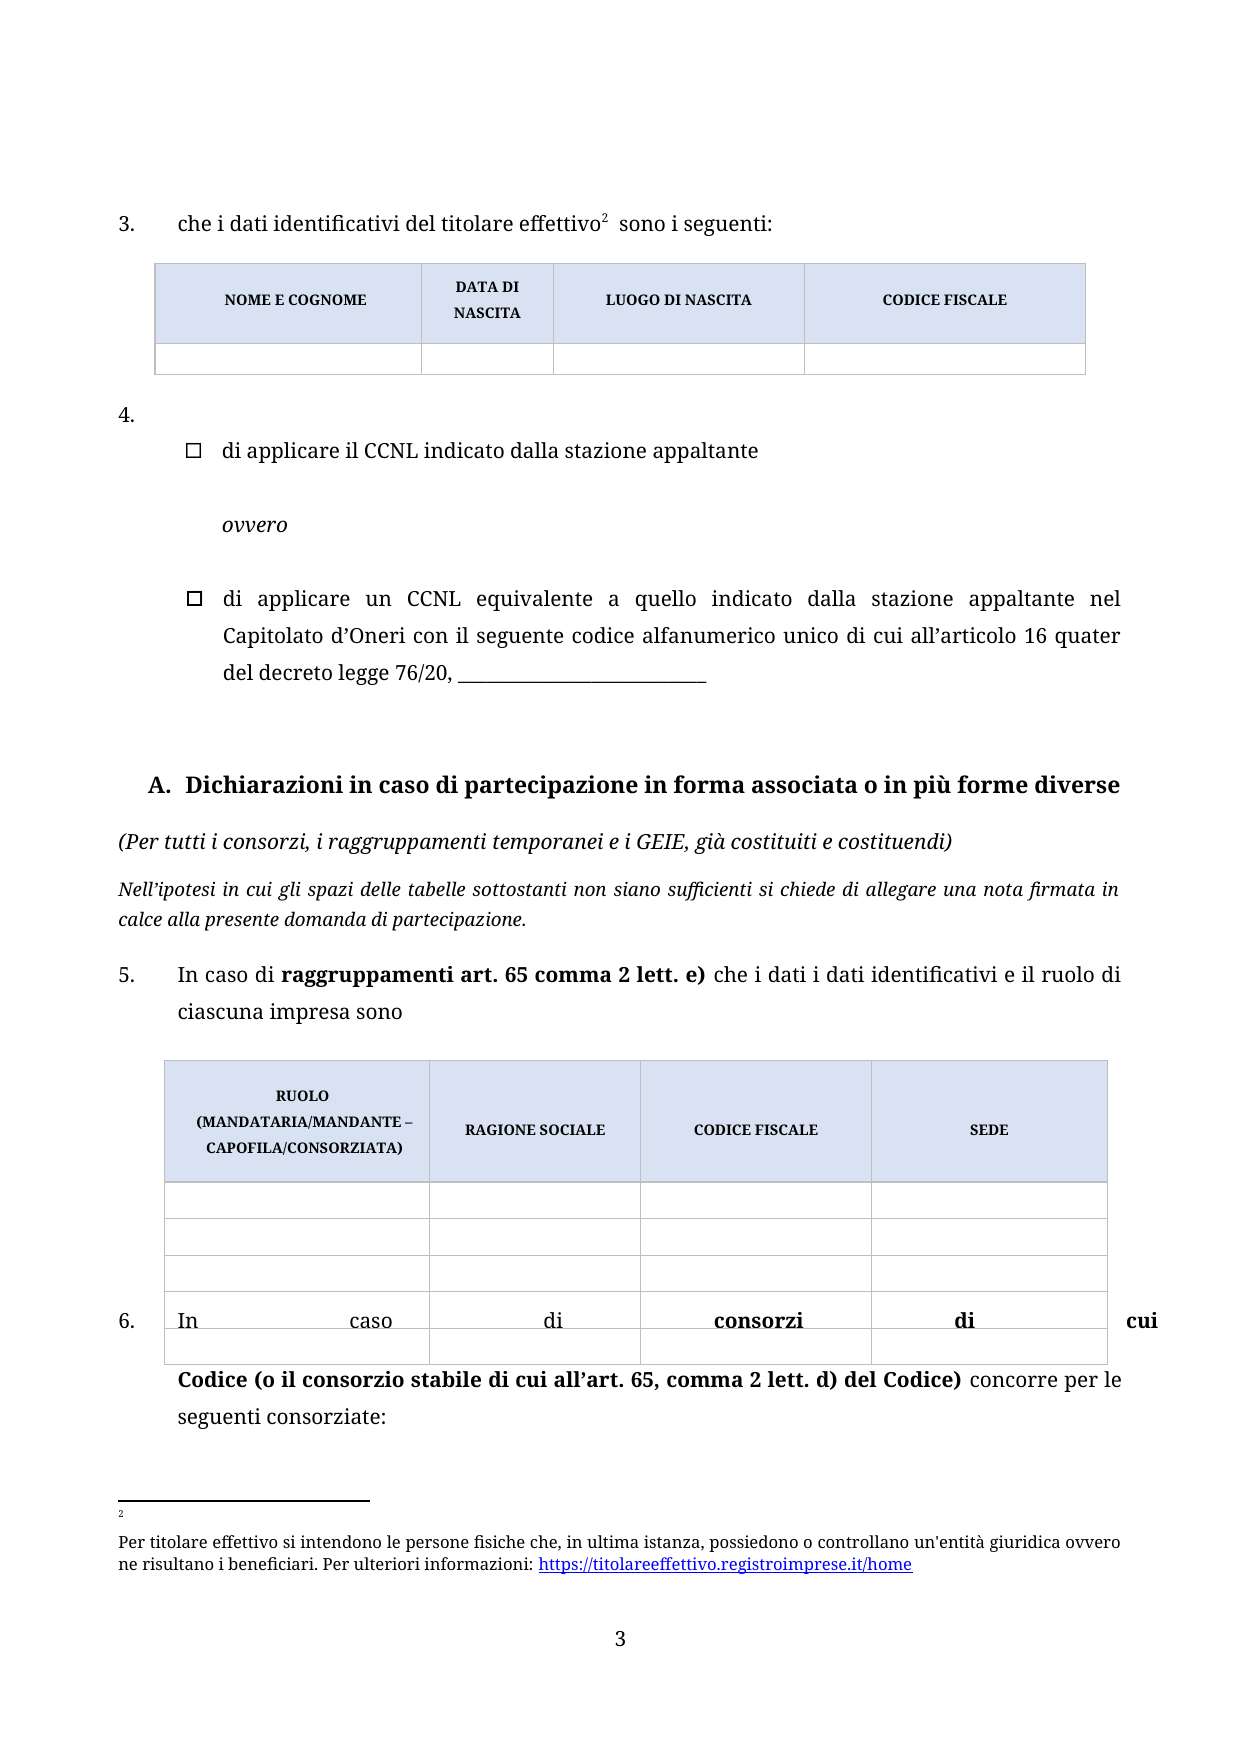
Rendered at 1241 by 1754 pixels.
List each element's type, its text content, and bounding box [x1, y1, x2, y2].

table_cell [165, 1256, 429, 1291]
table_cell [156, 344, 421, 374]
table_cell [872, 1219, 1107, 1254]
list ovvero [222, 510, 1122, 539]
table_cell [165, 1183, 429, 1218]
table_header NOME E COGNOME [156, 264, 421, 343]
table_cell [165, 1292, 429, 1328]
table_header CODICE FISCALE [805, 264, 1085, 343]
table_cell [165, 1329, 429, 1364]
table_cell [165, 1219, 429, 1254]
table_cell [872, 1329, 1107, 1364]
table_header RAGIONE SOCIALE [430, 1061, 640, 1181]
table_cell [430, 1183, 640, 1218]
list di applicare un CCNL equivalente a quello indicato dalla stazione appaltante nel Capitolato d’Oneri con il seguente codice alfanumerico unico di cui all’articolo 16 quater del decreto legge 76/20, __________________________ [185, 584, 1122, 686]
list di applicare il CCNL indicato dalla stazione appaltante [184, 437, 1122, 465]
table_header LUOGO DI NASCITA [554, 264, 804, 343]
list In caso di consorzi di cui all’art. 65, comma 2 lett. b), c) e d), del Codice, che il consorzio di cooperative e imprese artigiane di cui all’art. 65, comma 2 lett. b) e c) del Codice (o il consorzio stabile di cui all’art. 65, comma 2 lett. d) del Codice) concorre per le seguenti consorziate: [118, 1306, 1122, 1431]
list che i dati identificativi del titolare effettivo sono i seguenti: [118, 209, 1122, 238]
table_header SEDE [872, 1061, 1107, 1181]
list Dichiarazioni in caso di partecipazione in forma associata o in più forme diverse [148, 768, 1122, 800]
table_header CODICE FISCALE [641, 1061, 871, 1181]
table_cell [641, 1292, 871, 1328]
table_cell [641, 1219, 871, 1254]
table_cell [554, 344, 804, 374]
table_cell [872, 1256, 1107, 1291]
table_cell [805, 344, 1085, 374]
table_cell [430, 1329, 640, 1364]
table_header RUOLO (MANDATARIA/MANDANTE – CAPOFILA/CONSORZIATA) [165, 1061, 429, 1181]
list In caso di raggruppamenti art. 65 comma 2 lett. e) che i dati i dati identificativi e il ruolo di ciascuna impresa sono [118, 960, 1122, 1025]
table_cell [430, 1219, 640, 1254]
table_cell [422, 344, 553, 374]
table_cell [872, 1292, 1107, 1328]
table_cell [641, 1183, 871, 1218]
table_cell [872, 1183, 1107, 1218]
table_cell [430, 1292, 640, 1328]
table_header DATA DI NASCITA [422, 264, 553, 343]
table_cell [641, 1256, 871, 1291]
table_cell [641, 1329, 871, 1364]
text Nell’ipotesi in cui gli spazi delle tabelle sottostanti non siano sufficienti si chiede di allegare una nota firmata in calce alla presente domanda di partecipazione. [118, 877, 1122, 931]
text (Per tutti i consorzi, i raggruppamenti temporanei e i GEIE, già costituiti e costituendi) [118, 827, 1122, 856]
table_cell [430, 1256, 640, 1291]
